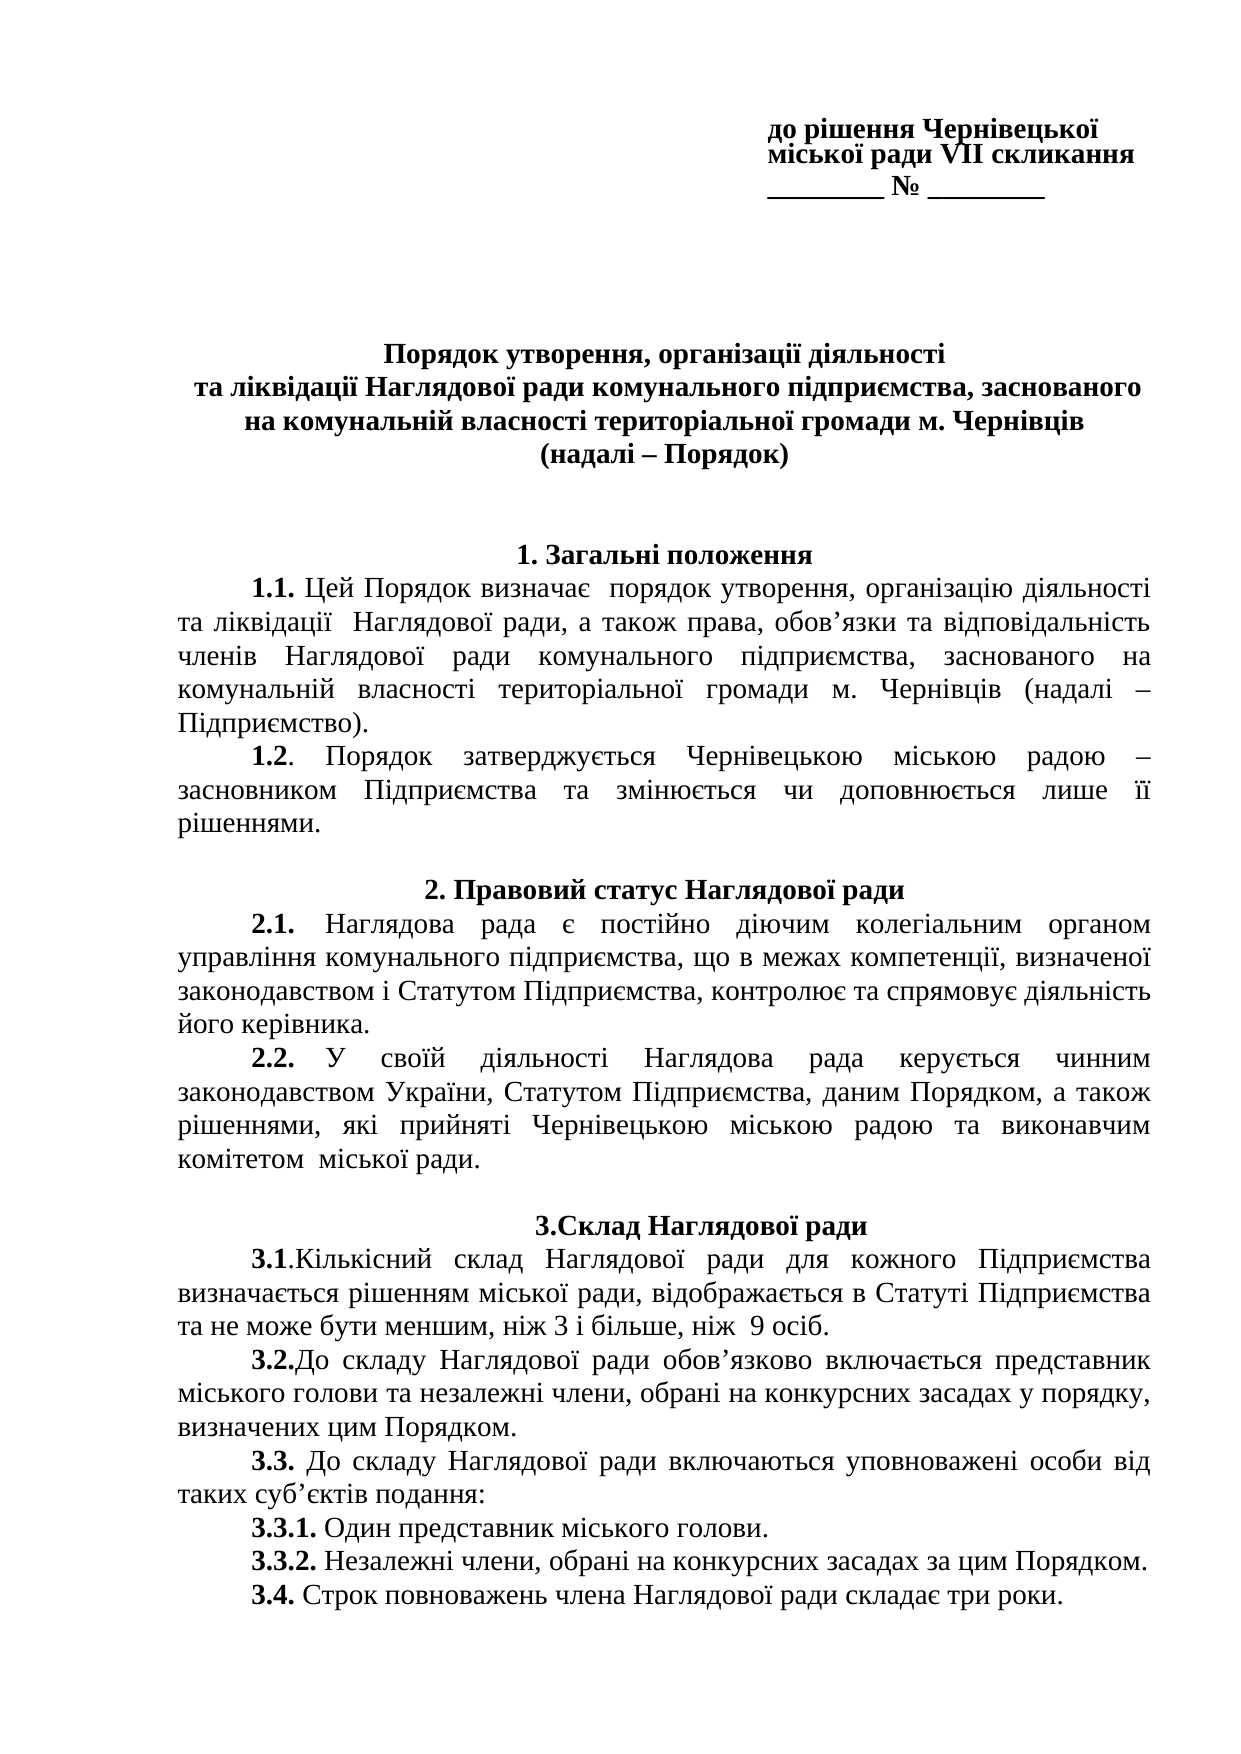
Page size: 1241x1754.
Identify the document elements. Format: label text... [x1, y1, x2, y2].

text 3.Склад Наглядової ради [177, 1208, 1152, 1241]
text Порядок утворення, організації діяльності [177, 336, 1152, 369]
text 3.3.1. Один представник міського голови. [177, 1510, 1152, 1543]
text 1. Загальні положення [177, 537, 1152, 571]
text 3.4. Строк повноважень члена Наглядової ради складає три роки. [177, 1577, 1152, 1610]
text 2.1. Наглядова рада є постійно діючим колегіальним органом управління комунального підприємства, що в межах компетенції, визначеної законодавством і Статутом Підприємства, контролює та спрямовує діяльність його керівника. [177, 906, 1152, 1040]
text 3.2.До складу Наглядової ради обов’язково включається представник міського голови та незалежні члени, обрані на конкурсних засадах у порядку, визначених цим Порядком. [177, 1342, 1152, 1443]
text 3.3.2. Незалежні члени, обрані на конкурсних засадах за цим Порядком. [177, 1543, 1152, 1577]
text до рішення Чернівецької [693, 118, 1152, 143]
text 3.3. До складу Наглядової ради включаються уповноважені особи від таких суб’єктів подання: [177, 1443, 1152, 1510]
text ________ № ________ [693, 168, 1152, 202]
text 1.1. Цей Порядок визначає порядок утворення, організацію діяльності та ліквідації Наглядової ради, а також права, обов’язки та відповідальність членів Наглядової ради комунального підприємства, заснованого на комунальній власності територіальної громади м. Чернівців (надалі –Підприємство). [177, 571, 1152, 738]
text 1.2. Порядок затверджується Чернівецькою міською радою – засновником Підприємства та змінюється чи доповнюється лише її рішеннями. [177, 738, 1152, 839]
text 2.2. У своїй діяльності Наглядова рада керується чинним законодавством України, Статутом Підприємства, даним Порядком, а також рішеннями, які прийняті Чернівецькою міською радою та виконавчим комітетом міської ради. [177, 1040, 1152, 1174]
text 3.1.Кількісний склад Наглядової ради для кожного Підприємства визначається рішенням міської ради, відображається в Статуті Підприємства та не може бути меншим, ніж 3 і більше, ніж 9 осіб. [177, 1241, 1152, 1342]
text та ліквідації Наглядової ради комунального підприємства, заснованого на комунальній власності територіальної громади м. Чернівців [177, 369, 1152, 436]
text 2. Правовий статус Наглядової ради [177, 872, 1152, 906]
text міської ради VII скликання [693, 143, 1152, 168]
text (надалі – Порядок) [177, 436, 1152, 470]
